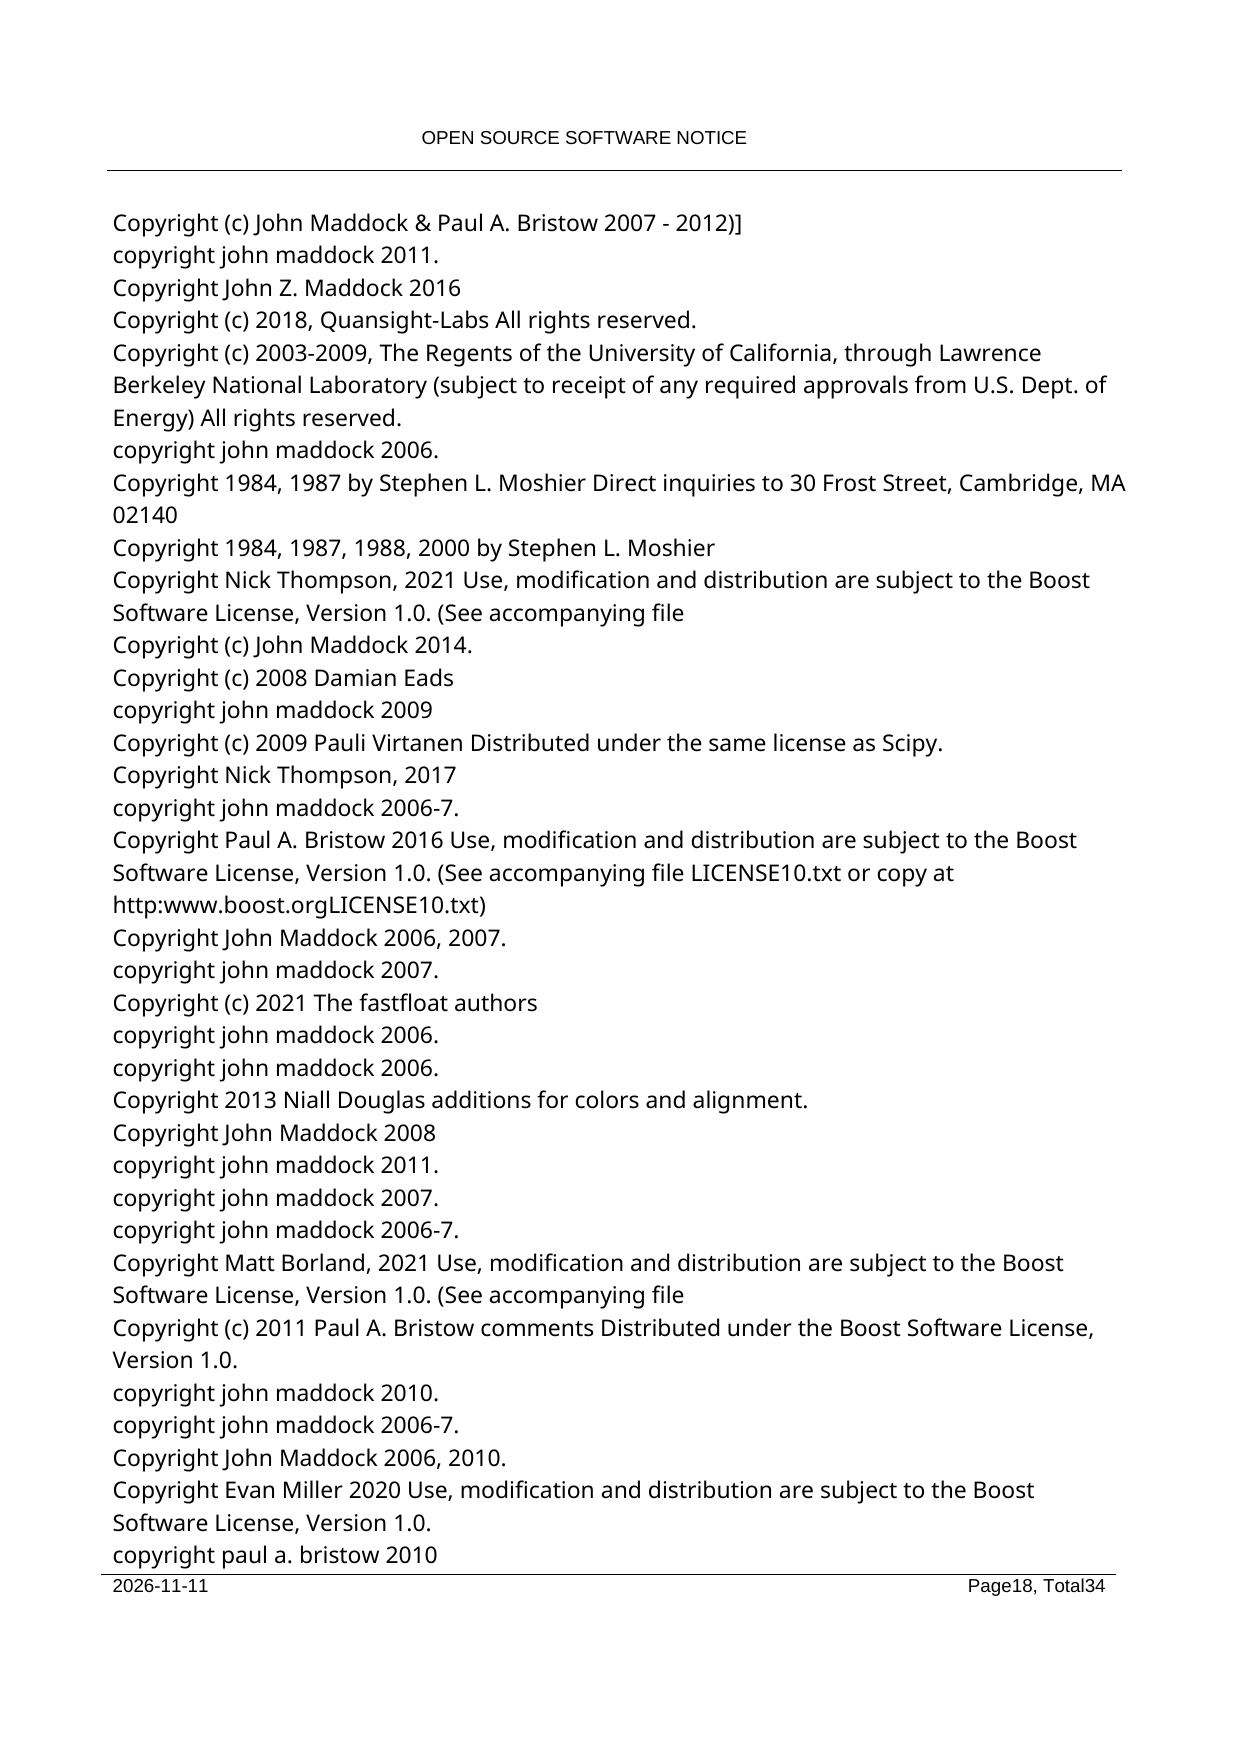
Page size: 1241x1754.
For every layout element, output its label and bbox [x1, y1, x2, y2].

text [112, 206, 1128, 1571]
